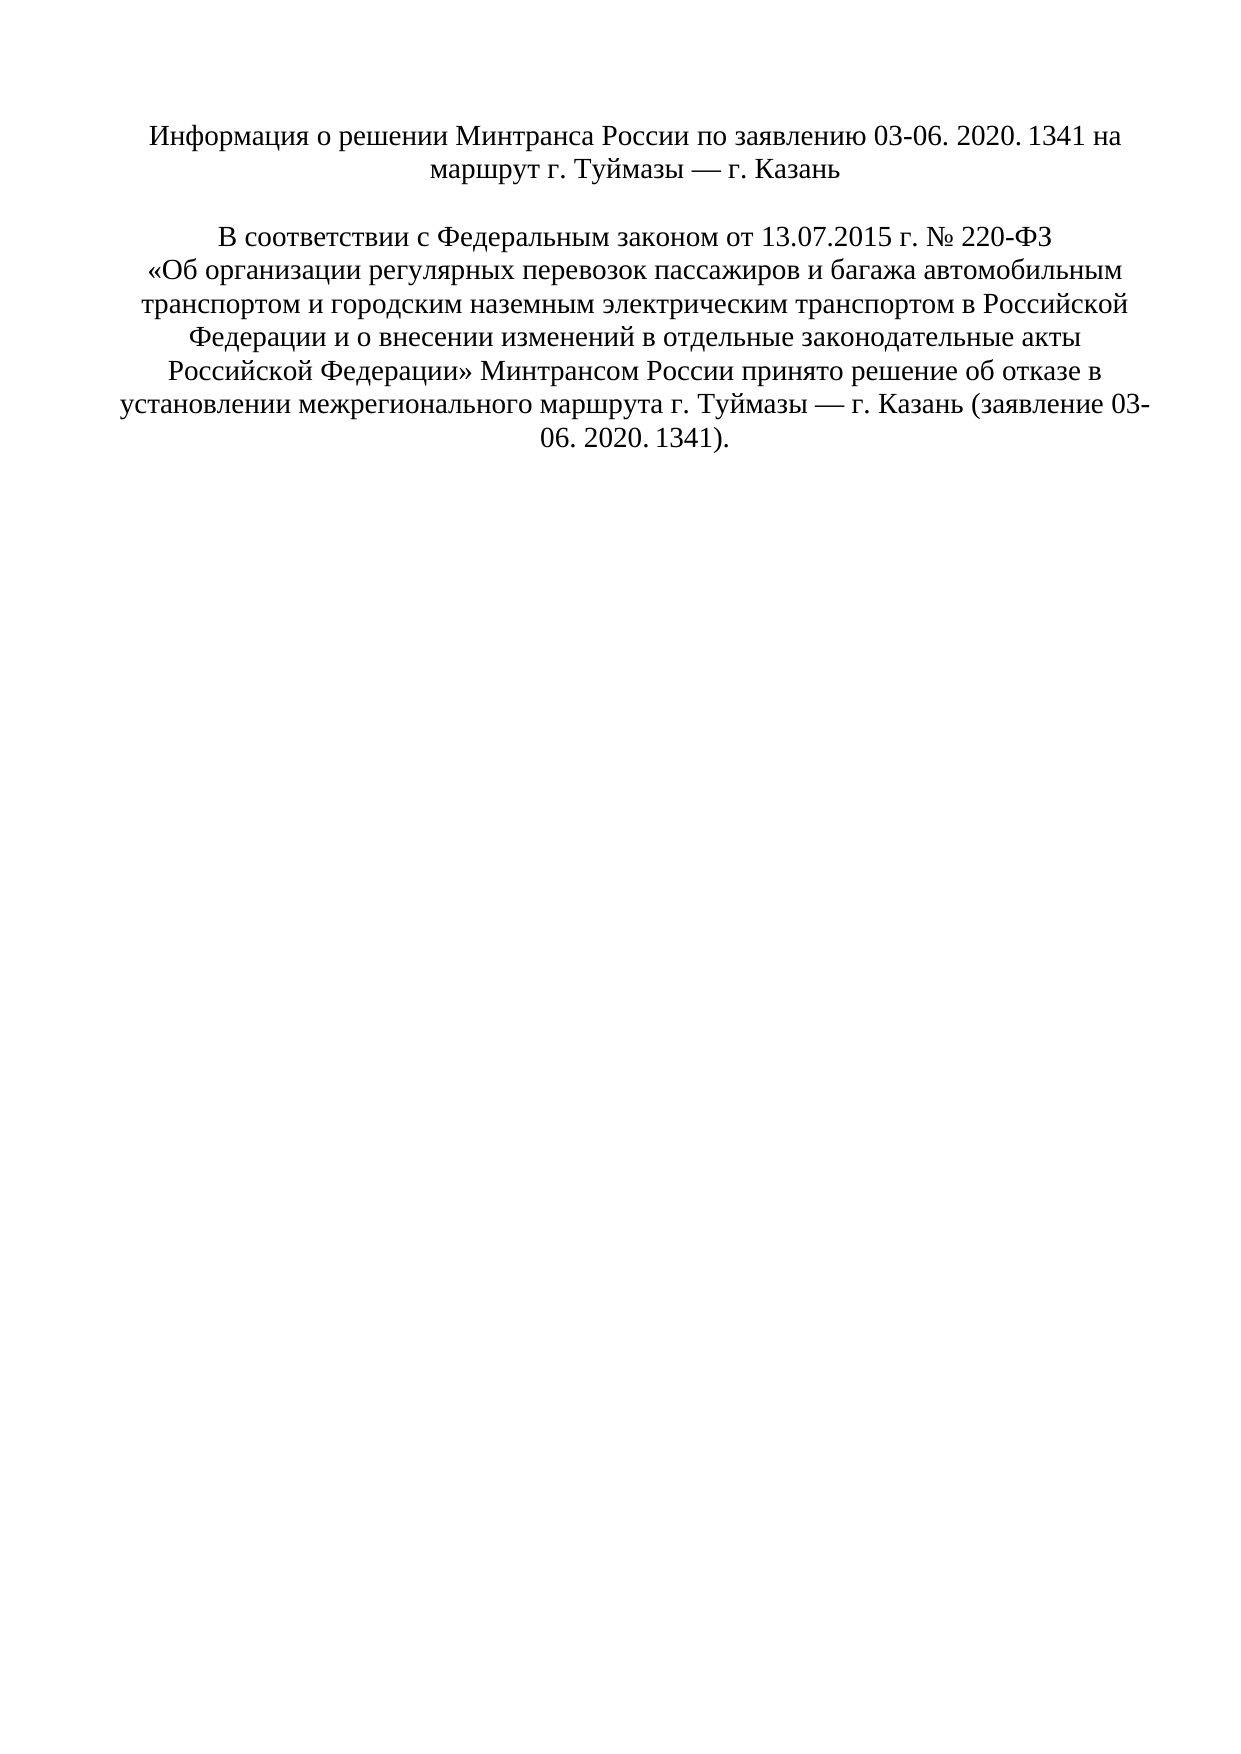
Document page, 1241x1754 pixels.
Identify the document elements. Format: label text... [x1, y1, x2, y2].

text Информация о решении Минтранса России по заявлению 03-06. 2020. 1341 на маршрут г. Туймазы — г. Казань [118, 118, 1152, 185]
text В соответствии с Федеральным законом от 13.07.2015 г. № 220-ФЗ «Об организации регулярных перевозок пассажиров и багажа автомобильным транспортом и городским наземным электрическим транспортом в Российской Федерации и о внесении изменений в отдельные законодательные акты Российской Федерации» Минтрансом России принято решение об отказе в установлении межрегионального маршрута г. Туймазы — г. Казань (заявление 03-06. 2020. 1341). [118, 219, 1152, 453]
